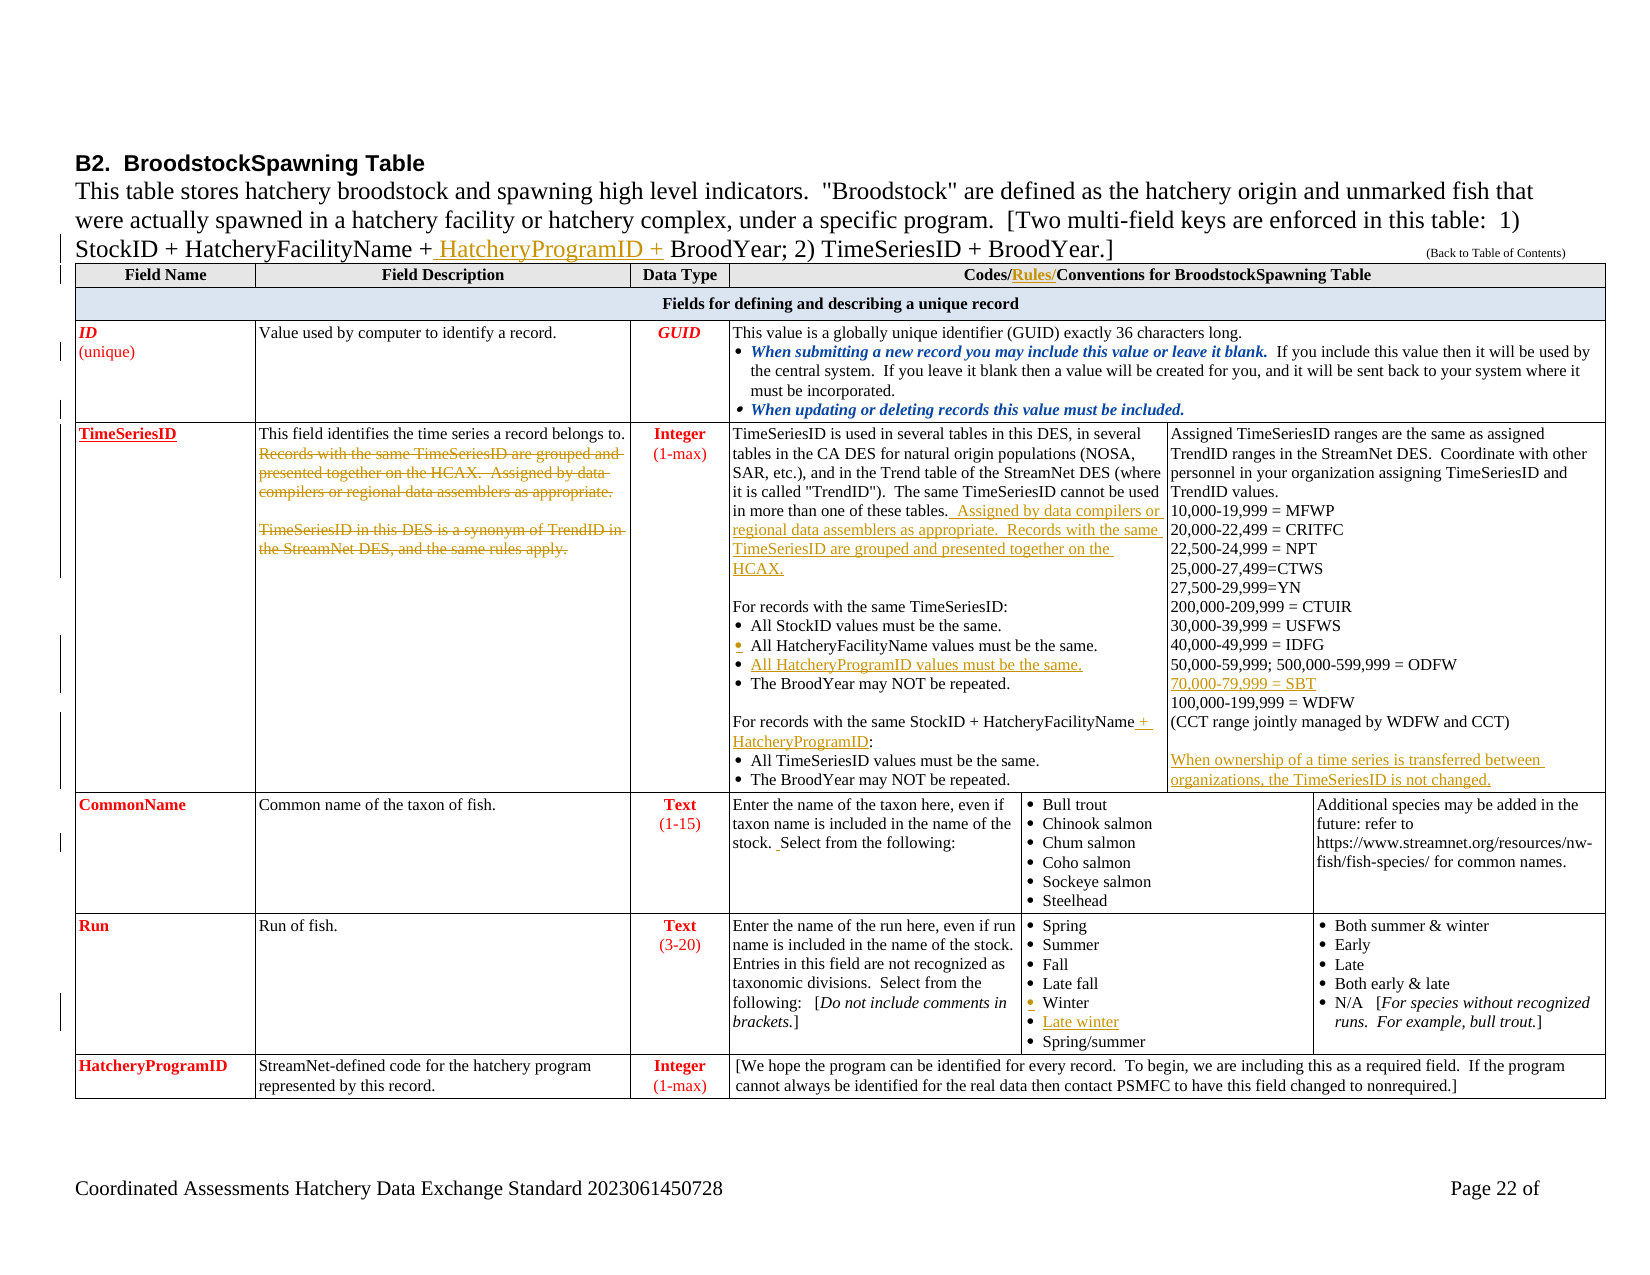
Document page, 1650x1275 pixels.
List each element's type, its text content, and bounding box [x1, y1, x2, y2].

table_cell Fields for defining and describing a unique record [76, 288, 1605, 320]
table_header Data Type [631, 264, 729, 287]
table_cell Spring Summer Fall Late fall Winter Spring/summer [1022, 914, 1313, 1054]
table_cell Run of fish. [256, 914, 630, 1054]
table_cell Text (1-15) [631, 793, 729, 913]
table_header Field Name [76, 264, 255, 287]
table_cell StreamNet-defined code for the hatchery program represented by this record. [256, 1055, 630, 1098]
table_cell Both summer & winter Early Late Both early & late N/A [For species without recognized runs. For example, bull trout.] [1314, 914, 1605, 1054]
table_cell TimeSeriesID [76, 423, 255, 792]
table_cell Integer (1-max) [631, 1055, 729, 1098]
table_cell Bull trout Chinook salmon Chum salmon Coho salmon Sockeye salmon Steelhead [1022, 793, 1313, 913]
table_cell TimeSeriesID is used in several tables in this DES, in several tables in the CA DES for natural origin populations (NOSA, SAR, etc.), and in the Trend table of the StreamNet DES (where it is called "TrendID"). The same TimeSeriesID cannot be used in more than one of these tables. For records with the same TimeSeriesID: All StockID values must be the same. All HatcheryFacilityName values must be the same. The BroodYear may NOT be repeated. For records with the same StockID + HatcheryFacilityName: All TimeSeriesID values must be the same. The BroodYear may NOT be repeated. [730, 423, 1167, 792]
table_cell Integer (1-max) [631, 423, 729, 792]
table_cell Enter the name of the taxon here, even if taxon name is included in the name of the stock. Select from the following: [730, 793, 1021, 913]
table_cell ID (unique) [76, 321, 255, 422]
subtitle B2. BroodstockSpawning Table [75, 150, 1575, 176]
table_cell This value is a globally unique identifier (GUID) exactly 36 characters long. When submitting a new record you may include this value or leave it blank. If you include this value then it will be used by the central system. If you leave it blank then a value will be created for you, and it will be sent back to your system where it must be incorporated. When updating or deleting records this value must be included. [730, 321, 1605, 422]
table_header Codes/Conventions for BroodstockSpawning Table [730, 264, 1605, 287]
table_cell This field identifies the time series a record belongs to. [256, 423, 630, 792]
table_header Field Description [256, 264, 630, 287]
table_cell Text (3-20) [631, 914, 729, 1054]
table_cell Enter the name of the run here, even if run name is included in the name of the stock. Entries in this field are not recognized as taxonomic divisions. Select from the following: [Do not include comments in brackets.] [730, 914, 1021, 1054]
text This table stores hatchery broodstock and spawning high level indicators. "Broodstock" are defined as the hatchery origin and unmarked fish that were actually spawned in a hatchery facility or hatchery complex, under a specific program. [Two multi-field keys are enforced in this table: 1) StockID + HatcheryFacilityName + BroodYear; 2) TimeSeriesID + BroodYear.] (Back to Table of Contents) [75, 176, 1575, 263]
table_cell HatcheryProgramID [76, 1055, 255, 1098]
table_cell [We hope the program can be identified for every record. To begin, we are including this as a required field. If the program cannot always be identified for the real data then contact PSMFC to have this field changed to nonrequired.] [730, 1055, 1605, 1098]
table_cell Common name of the taxon of fish. [256, 793, 630, 913]
table_cell Additional species may be added in the future: refer to https://www.streamnet.org/resources/nw-fish/fish-species/ for common names. [1314, 793, 1605, 913]
table_cell Run [76, 914, 255, 1054]
table_cell CommonName [76, 793, 255, 913]
table_cell Assigned TimeSeriesID ranges are the same as assigned TrendID ranges in the StreamNet DES. Coordinate with other personnel in your organization assigning TimeSeriesID and TrendID values. 10,000-19,999 = MFWP 20,000-22,499 = CRITFC 22,500-24,999 = NPT 25,000-27,499=CTWS 27,500-29,999=YN 200,000-209,999 = CTUIR 30,000-39,999 = USFWS 40,000-49,999 = IDFG 50,000-59,999; 500,000-599,999 = ODFW 100,000-199,999 = WDFW (CCT range jointly managed by WDFW and CCT) [1168, 423, 1605, 792]
table_cell GUID [631, 321, 729, 422]
table_cell Value used by computer to identify a record. [256, 321, 630, 422]
